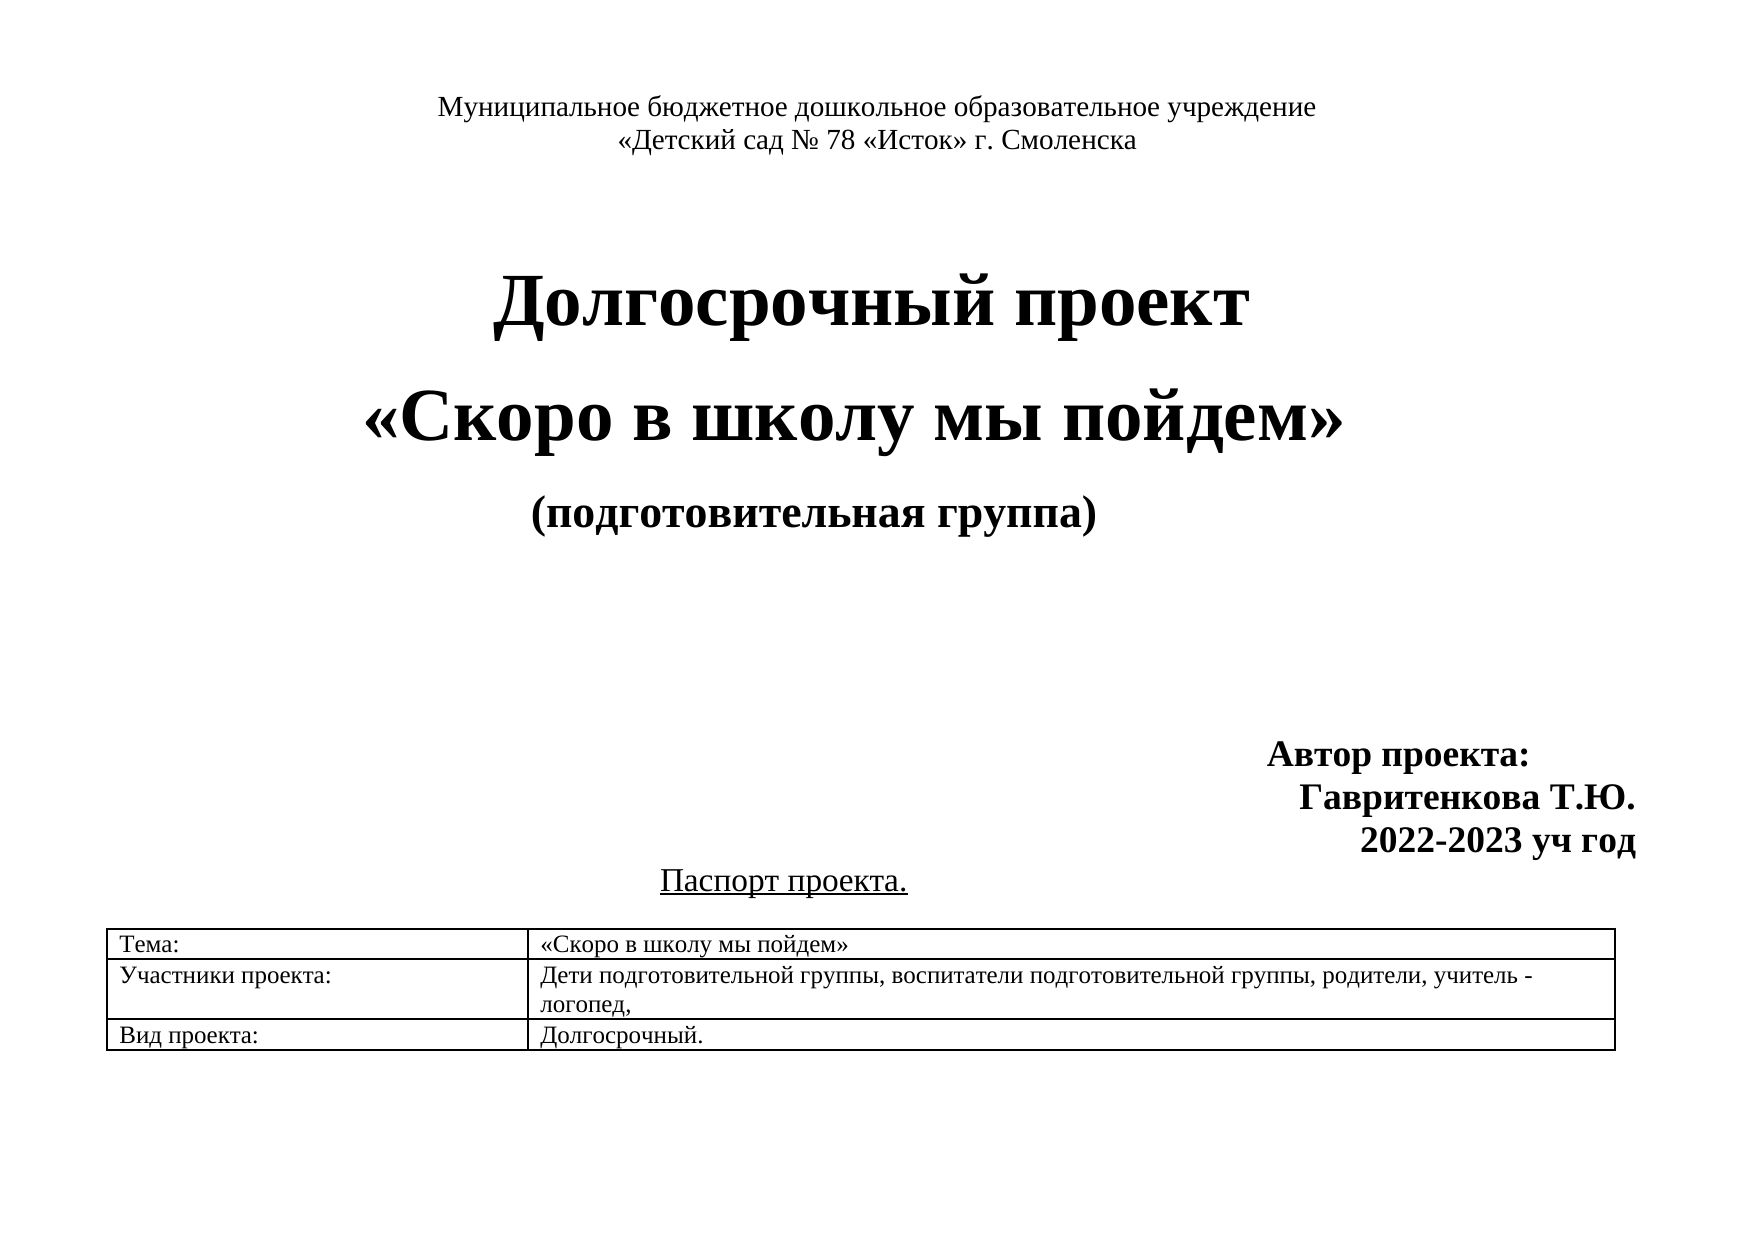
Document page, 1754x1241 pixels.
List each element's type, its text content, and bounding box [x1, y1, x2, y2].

table_cell Дети подготовительной группы, воспитатели подготовительной группы, родители, учитель - логопед, [529, 960, 1614, 1018]
table_header «Скоро в школу мы пойдем» [529, 930, 1614, 958]
text «Детский сад № 78 «Исток» г. Смоленска [118, 122, 1636, 156]
text Автор проекта: [118, 731, 1636, 774]
text Паспорт проекта. [118, 860, 1636, 899]
text Муниципальное бюджетное дошкольное образовательное учреждение [118, 89, 1636, 122]
table_cell Долгосрочный. [529, 1020, 1614, 1049]
text Долгосрочный проект [118, 256, 1636, 342]
table_cell Вид проекта: [108, 1020, 527, 1049]
text «Скоро в школу мы пойдем» [118, 370, 1636, 456]
text Гавритенкова Т.Ю. [118, 774, 1636, 817]
table_cell Участники проекта: [108, 960, 527, 1018]
text (подготовительная группа) [118, 484, 1636, 537]
text 2022-2023 уч год [118, 817, 1636, 860]
table_header Тема: [108, 930, 527, 958]
